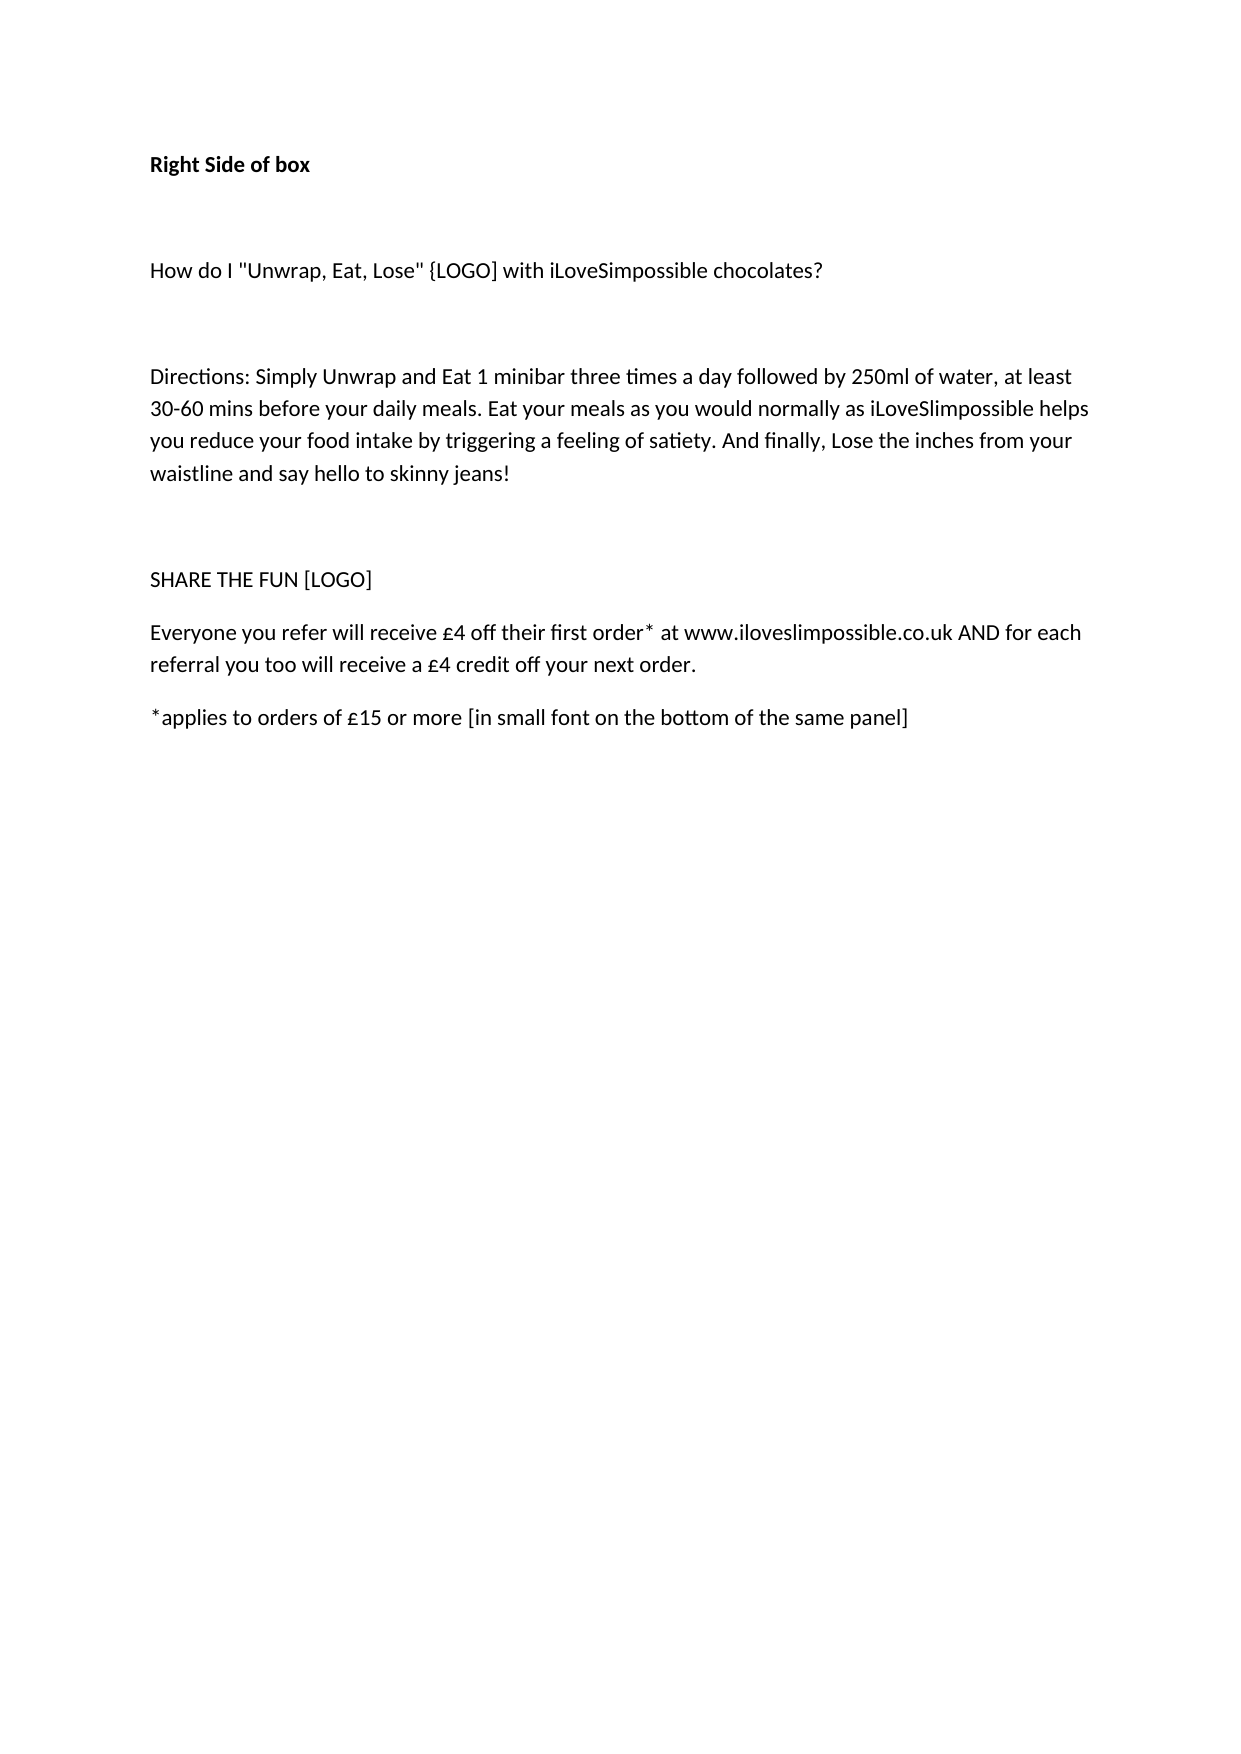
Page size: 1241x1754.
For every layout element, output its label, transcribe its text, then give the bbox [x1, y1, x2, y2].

text SHARE THE FUN [LOGO] [150, 565, 1090, 593]
text How do I "Unwrap, Eat, Lose" {LOGO] with iLoveSimpossible chocolates? [150, 256, 1090, 284]
text Everyone you refer will receive £4 off their first order* at www.iloveslimpossible.co.uk AND for each referral you too will receive a £4 credit off your next order. [150, 618, 1090, 678]
text *applies to orders of £15 or more [in small font on the bottom of the same panel] [150, 703, 1090, 731]
text Directions: Simply Unwrap and Eat 1 minibar three times a day followed by 250ml of water, at least 30-60 mins before your daily meals. Eat your meals as you would normally as iLoveSlimpossible helps you reduce your food intake by triggering a feeling of satiety. And finally, Lose the inches from your waistline and say hello to skinny jeans! [150, 362, 1090, 487]
text Right Side of box [150, 150, 1090, 178]
